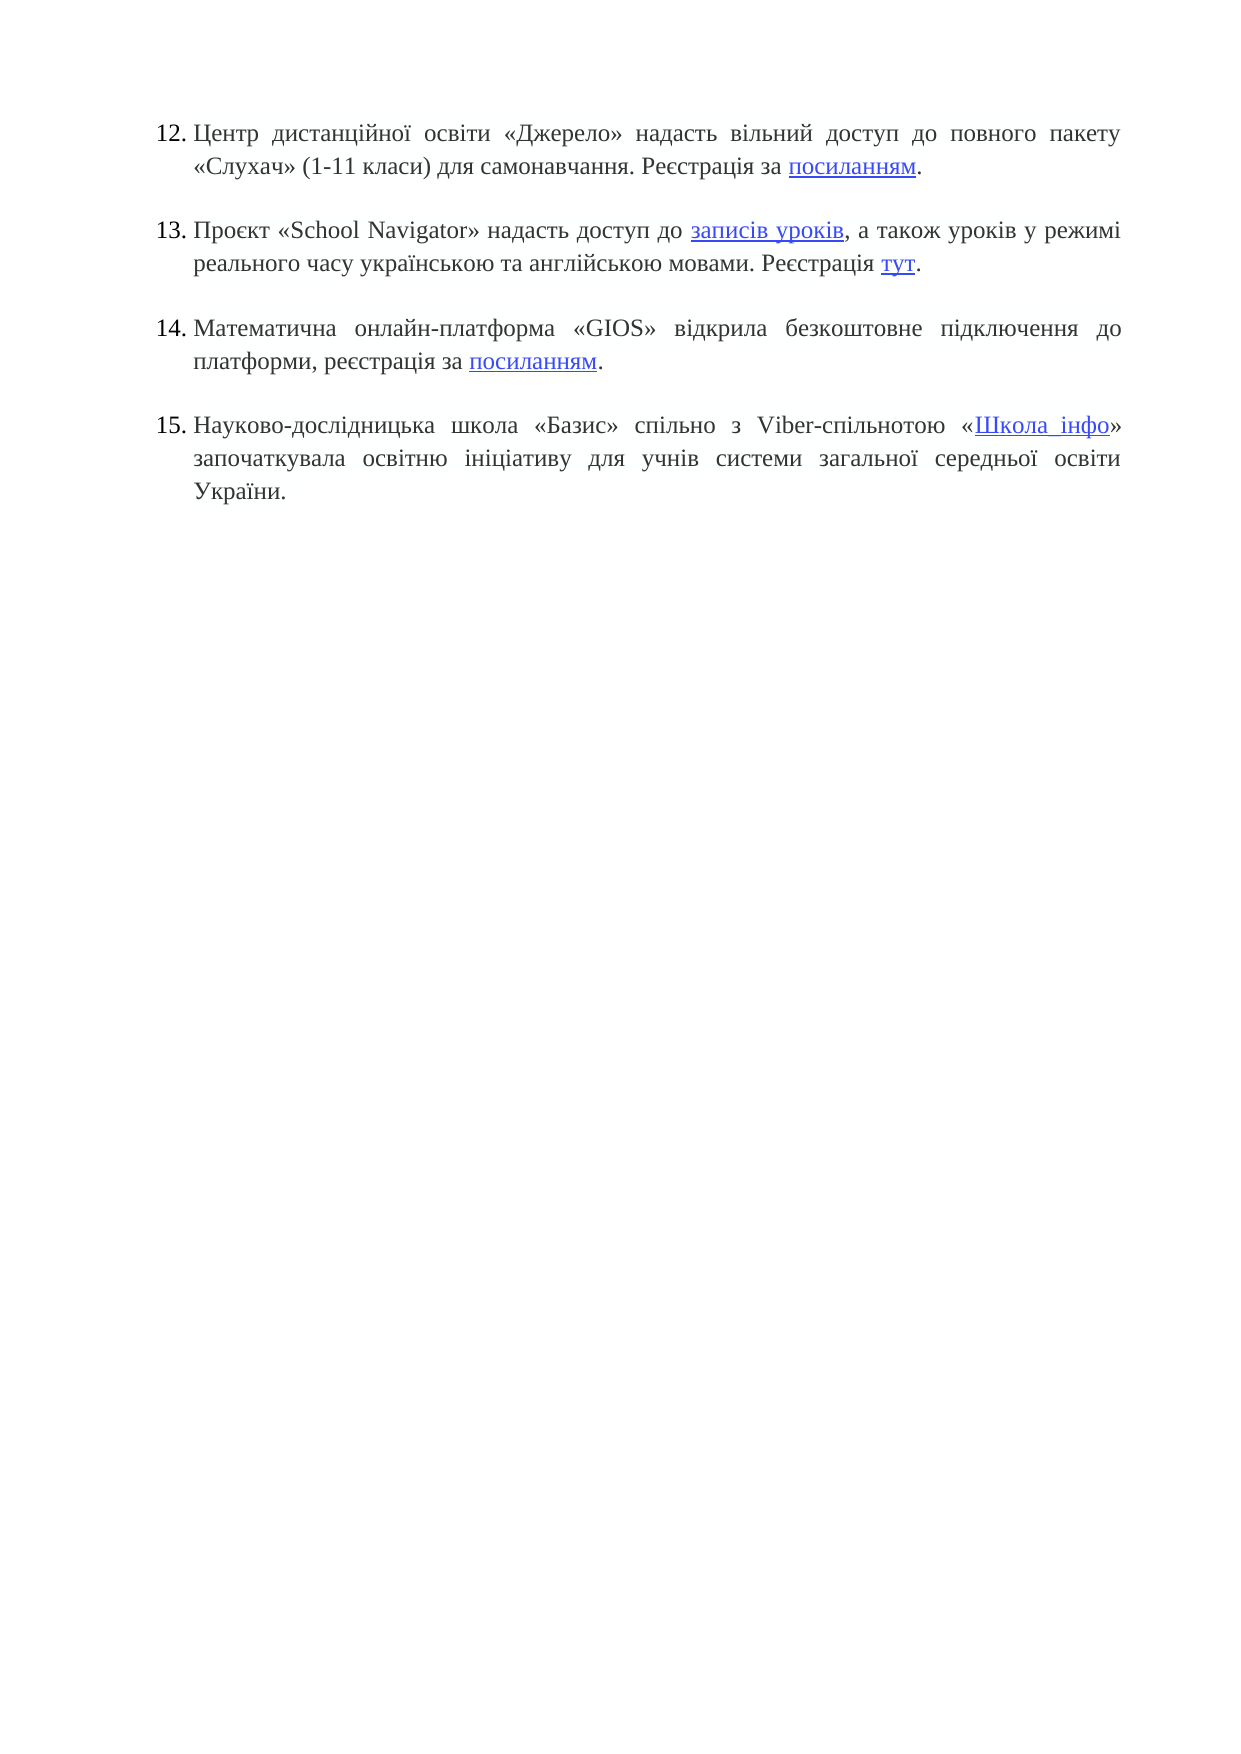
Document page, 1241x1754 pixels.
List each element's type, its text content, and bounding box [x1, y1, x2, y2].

list Центр дистанційної освіти «Джерело» надасть вільний доступ до повного пакету «Слухач» (1-11 класи) для самонавчання. Реєстрація за посиланням. [156, 118, 1122, 180]
list Математична онлайн-платформа «GIOS» відкрила безкоштовне підключення до платформи, реєстрація за посиланням. [156, 313, 1122, 374]
list Проєкт «School Navigator» надасть доступ до записів уроків, а також уроків у режимі реального часу українською та англійською мовами. Реєстрація тут. [156, 215, 1122, 277]
list Науково-дослідницька школа «Базис» спільно з Viber-спільнотою «Школа_інфо» започаткувала освітню ініціативу для учнів системи загальної середньої освіти України. [156, 410, 1122, 505]
